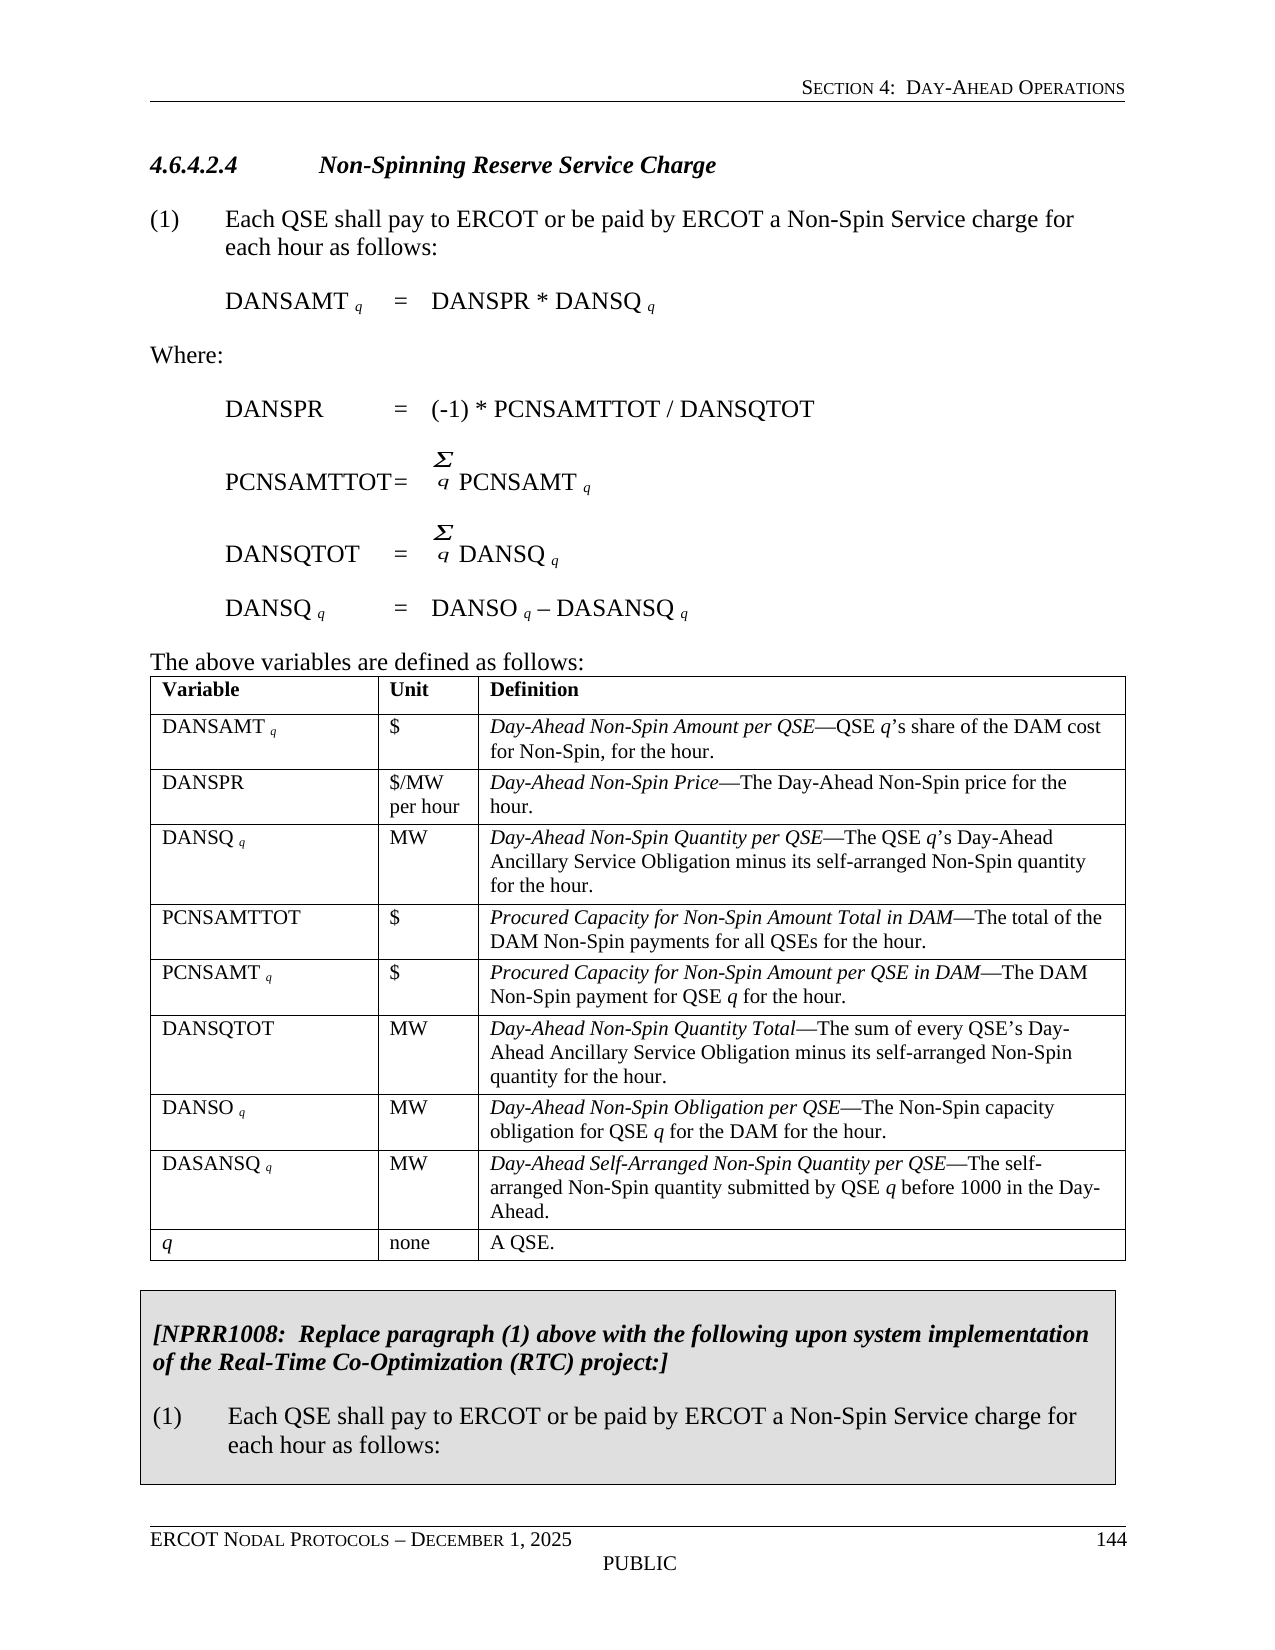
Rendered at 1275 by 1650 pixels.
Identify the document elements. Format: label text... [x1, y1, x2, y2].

table_cell Day-Ahead Non-Spin Amount per QSE—QSE q’s share of the DAM cost for Non-Spin, for the hour. [479, 715, 1125, 769]
table_cell A QSE. [479, 1230, 1125, 1260]
table_cell Procured Capacity for Non-Spin Amount Total in DAM—The total of the DAM Non-Spin payments for all QSEs for the hour. [479, 905, 1125, 959]
table_cell Day-Ahead Non-Spin Quantity per QSE—The QSE q’s Day-Ahead Ancillary Service Obligation minus its self-arranged Non-Spin quantity for the hour. [479, 825, 1125, 904]
table_cell q [151, 1230, 378, 1260]
table_cell Day-Ahead Non-Spin Obligation per QSE—The Non-Spin capacity obligation for QSE q for the DAM for the hour. [479, 1095, 1125, 1149]
table_cell $ [379, 905, 478, 959]
table_cell DANSQ q [151, 825, 378, 904]
table_cell DASANSQ q [151, 1151, 378, 1229]
table_cell DANSAMT q [151, 715, 378, 769]
table_cell $/MW per hour [379, 770, 478, 824]
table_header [141, 1291, 1115, 1484]
table_cell $ [379, 960, 478, 1014]
table_cell MW [379, 825, 478, 904]
table_header Variable [151, 677, 378, 713]
text PCNSAMTTOT = PCNSAMT q [225, 447, 1125, 495]
table_cell Day-Ahead Non-Spin Quantity Total—The sum of every QSE’s Day-Ahead Ancillary Service Obligation minus its self-arranged Non-Spin quantity for the hour. [479, 1016, 1125, 1094]
text DANSPR = (-1) * PCNSAMTTOT / DANSQTOT [225, 394, 1125, 422]
table_header Unit [379, 677, 478, 713]
text DANSAMT q = DANSPR * DANSQ q [225, 286, 1125, 315]
table_cell DANSPR [151, 770, 378, 824]
table_cell DANSO q [151, 1095, 378, 1149]
text (1) Each QSE shall pay to ERCOT or be paid by ERCOT a Non-Spin Service charge for each hour as follows: [150, 204, 1125, 261]
table_cell MW [379, 1016, 478, 1094]
text The above variables are defined as follows: [150, 647, 1125, 676]
table_cell PCNSAMT q [151, 960, 378, 1014]
text 4.6.4.2.4 Non-Spinning Reserve Service Charge [150, 150, 1125, 179]
table_cell none [379, 1230, 478, 1260]
table_header Definition [479, 677, 1125, 713]
table_cell $ [379, 715, 478, 769]
table_cell Procured Capacity for Non-Spin Amount per QSE in DAM—The DAM Non-Spin payment for QSE q for the hour. [479, 960, 1125, 1014]
table_cell PCNSAMTTOT [151, 905, 378, 959]
text DANSQ q = DANSO q – DASANSQ q [225, 593, 1125, 622]
table_cell Day-Ahead Non-Spin Price—The Day-Ahead Non-Spin price for the hour. [479, 770, 1125, 824]
table_cell MW [379, 1095, 478, 1149]
table_cell Day-Ahead Self-Arranged Non-Spin Quantity per QSE—The self-arranged Non-Spin quantity submitted by QSE q before 1000 in the Day-Ahead. [479, 1151, 1125, 1229]
text DANSQTOT = DANSQ q [225, 520, 1125, 568]
table_cell MW [379, 1151, 478, 1229]
table_cell DANSQTOT [151, 1016, 378, 1094]
text Where: [150, 340, 1125, 369]
